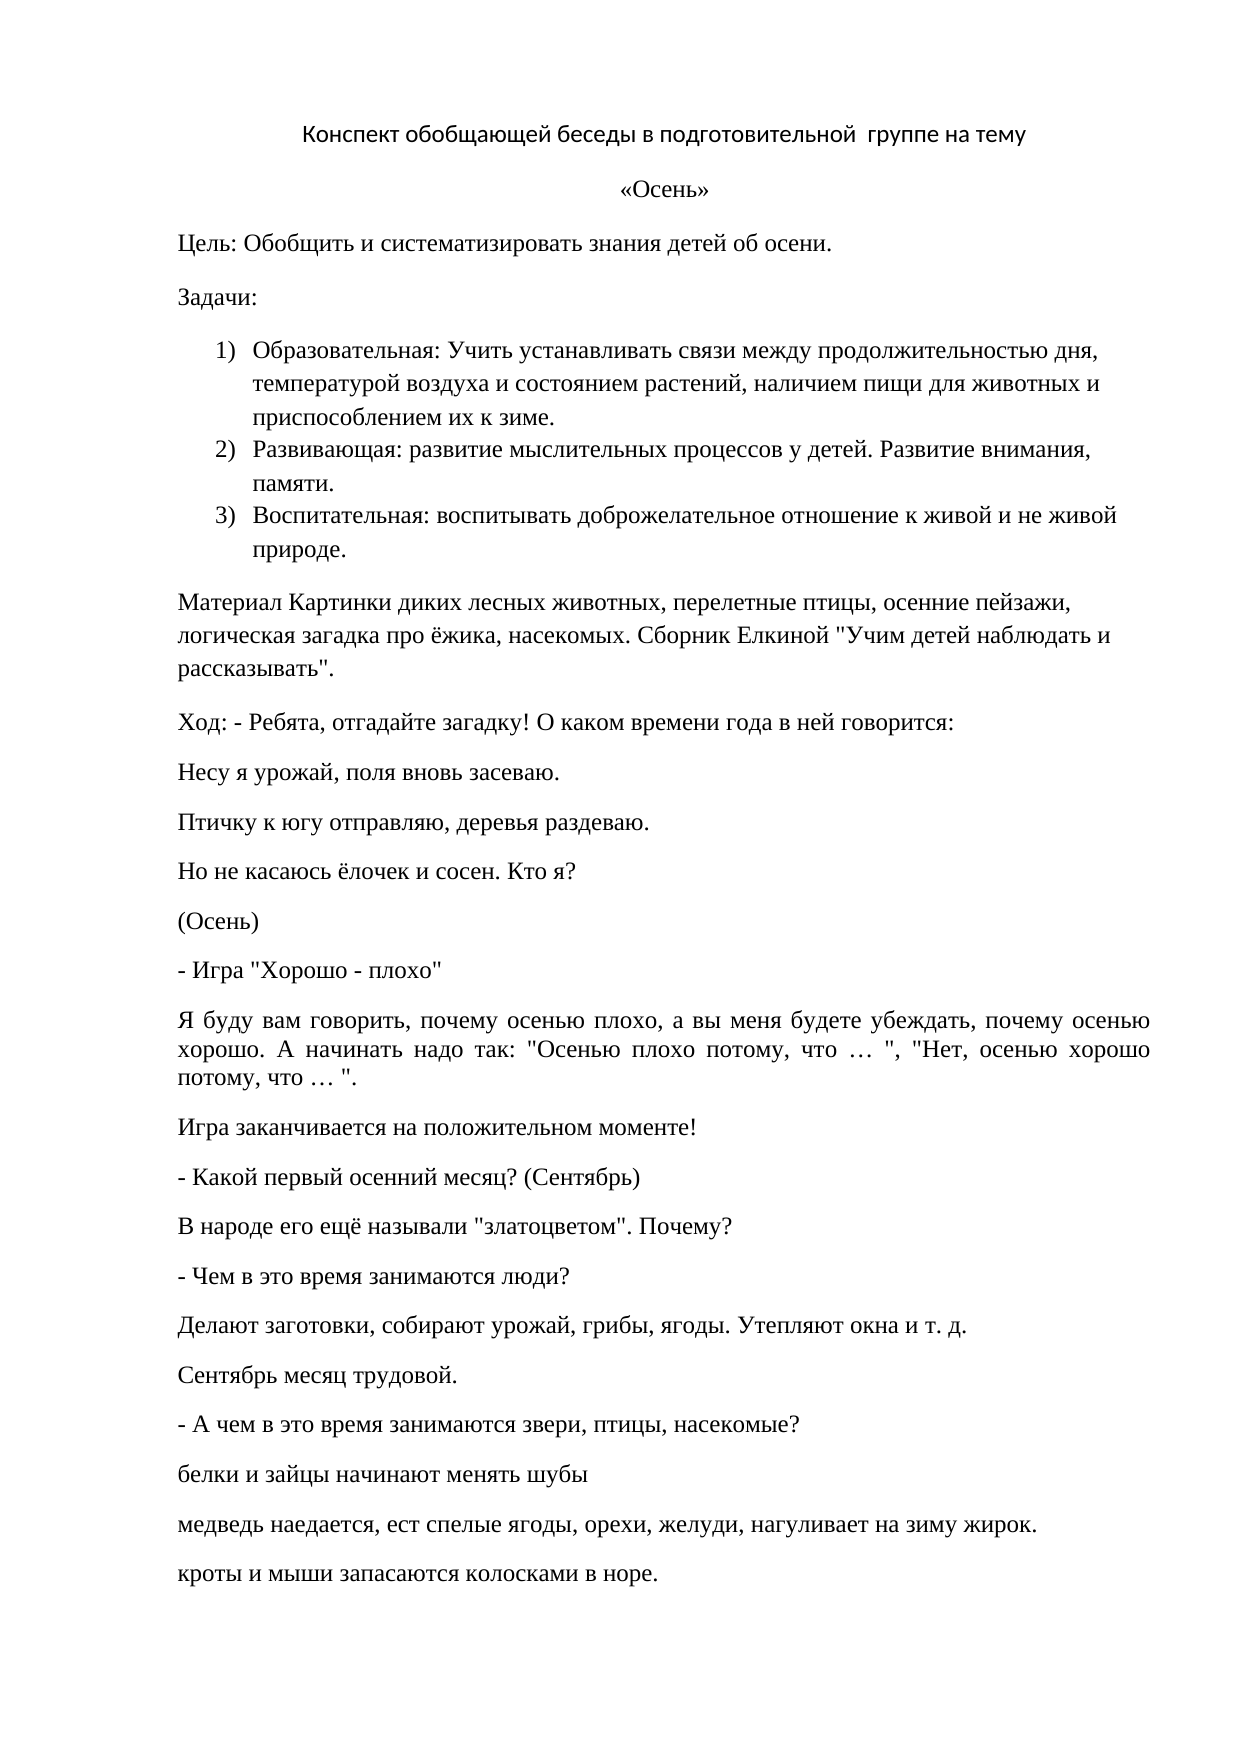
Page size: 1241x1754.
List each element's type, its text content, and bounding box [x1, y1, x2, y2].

text В народе его ещё называли "златоцветом". Почему? [177, 1211, 1152, 1240]
text кроты и мыши запасаются колосками в норе. [177, 1558, 1152, 1587]
text (Осень) [177, 906, 1152, 934]
text Ход: - Ребята, отгадайте загадку! О каком времени года в ней говорится: [177, 707, 1152, 736]
text - А чем в это время занимаются звери, птицы, насекомые? [177, 1409, 1152, 1438]
text Игра заканчивается на положительном моменте! [177, 1112, 1152, 1141]
text - Чем в это время занимаются люди? [177, 1261, 1152, 1289]
text Сентябрь месяц трудовой. [177, 1360, 1152, 1389]
text Но не касаюсь ёлочек и сосен. Кто я? [177, 856, 1152, 885]
text медведь наедается, ест спелые ягоды, орехи, желуди, нагуливает на зиму жирок. [177, 1509, 1152, 1537]
list Развивающая: развитие мыслительных процессов у детей. Развитие внимания, памяти. [215, 434, 1152, 496]
list Воспитательная: воспитывать доброжелательное отношение к живой и не живой природе. [215, 501, 1152, 562]
text - Какой первый осенний месяц? (Сентябрь) [177, 1162, 1152, 1190]
text Материал Картинки диких лесных животных, перелетные птицы, осенние пейзажи, логическая загадка про ёжика, насекомых. Сборник Елкиной "Учим детей наблюдать и рассказывать". [177, 587, 1152, 682]
text Задачи: [177, 282, 1152, 310]
text «Осень» [177, 174, 1152, 203]
text Птичку к югу отправляю, деревья раздеваю. [177, 807, 1152, 835]
text - Игра "Хорошо - плохо" [177, 955, 1152, 984]
text Конспект обобщающей беседы в подготовительной группе на тему [177, 118, 1152, 149]
text Делают заготовки, собирают урожай, грибы, ягоды. Утепляют окна и т. д. [177, 1310, 1152, 1339]
text Я буду вам говорить, почему осенью плохо, а вы меня будете убеждать, почему осенью хорошо. А начинать надо так: "Осенью плохо потому, что … ", "Нет, осенью хорошо потому, что … ". [177, 1005, 1152, 1091]
text Несу я урожай, поля вновь засеваю. [177, 757, 1152, 786]
text белки и зайцы начинают менять шубы [177, 1459, 1152, 1488]
text Цель: Обобщить и систематизировать знания детей об осени. [177, 228, 1152, 257]
list Образовательная: Учить устанавливать связи между продолжительностью дня, температурой воздуха и состоянием растений, наличием пищи для животных и приспособлением их к зиме. [215, 336, 1152, 430]
